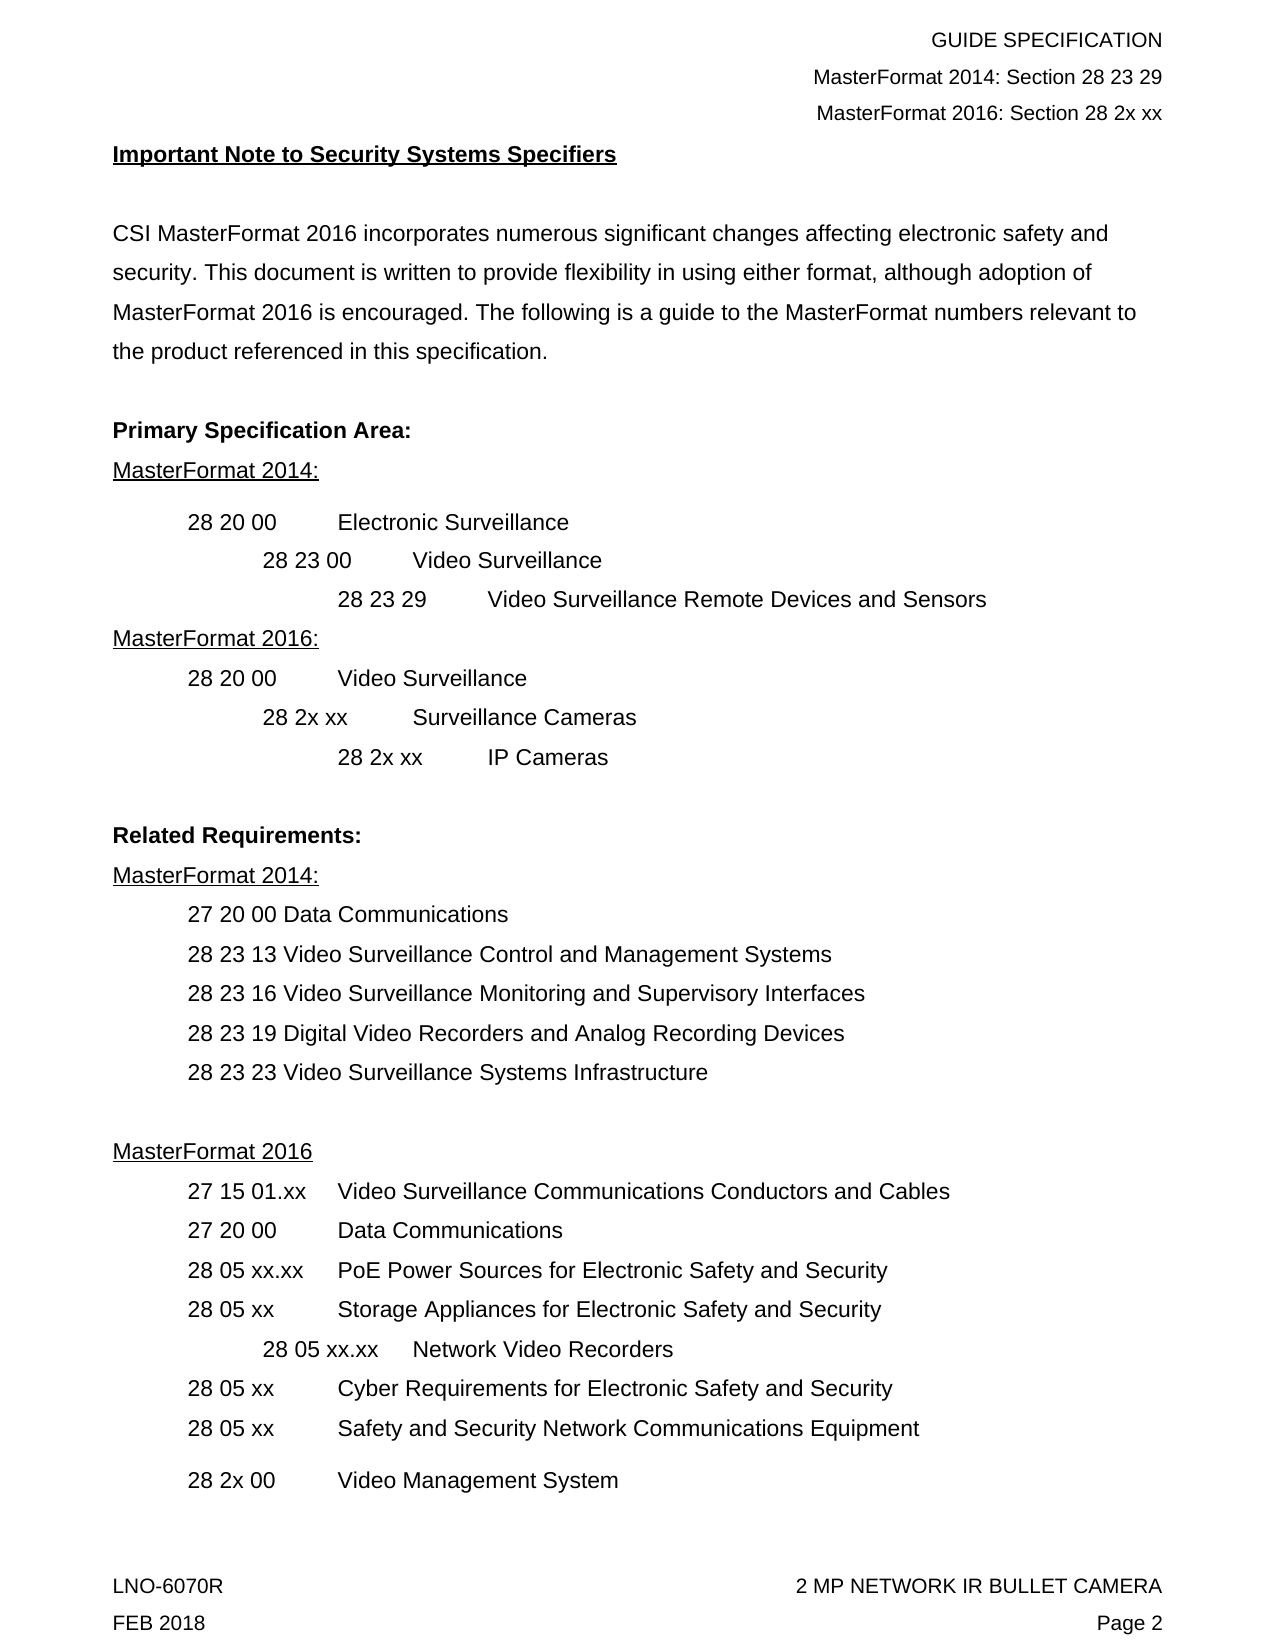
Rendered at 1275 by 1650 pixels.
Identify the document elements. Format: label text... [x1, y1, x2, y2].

text 28 23 19 Digital Video Recorders and Analog Recording Devices [112, 1020, 1162, 1046]
text 28 2x 00 Video Management System [112, 1467, 1162, 1493]
text Important Note to Security Systems Specifiers [112, 141, 1162, 167]
text MasterFormat 2014: [112, 457, 1162, 483]
text 28 2x xx IP Cameras [112, 743, 1162, 770]
text 28 20 00 Electronic Surveillance [112, 508, 1162, 535]
text CSI MasterFormat 2016 incorporates numerous significant changes affecting electronic safety and security. This document is written to provide flexibility in using either format, although adoption of MasterFormat 2016 is encouraged. The following is a guide to the MasterFormat numbers relevant to the product referenced in this specification. [112, 220, 1162, 364]
text 28 05 xx.xx Network Video Recorders [112, 1336, 1162, 1362]
text Primary Specification Area: [112, 417, 1162, 443]
text 28 20 00 Video Surveillance [112, 664, 1162, 691]
text 27 15 01.xx Video Surveillance Communications Conductors and Cables [112, 1178, 1162, 1204]
text 28 23 16 Video Surveillance Monitoring and Supervisory Interfaces [112, 980, 1162, 1007]
text 28 05 xx Safety and Security Network Communications Equipment [112, 1415, 1162, 1441]
text Related Requirements: [112, 822, 1162, 849]
text 27 20 00 Data Communications [112, 1217, 1162, 1244]
text 28 23 00 Video Surveillance [112, 547, 1162, 574]
text 28 23 29 Video Surveillance Remote Devices and Sensors [178, 586, 1162, 613]
text MasterFormat 2016: [112, 625, 1162, 651]
text MasterFormat 2014: [112, 862, 1162, 888]
text 28 05 xx.xx PoE Power Sources for Electronic Safety and Security [112, 1257, 1162, 1283]
text 28 23 13 Video Surveillance Control and Management Systems [112, 941, 1162, 967]
text 28 05 xx Storage Appliances for Electronic Safety and Security [112, 1296, 1162, 1323]
text MasterFormat 2016 [112, 1138, 1162, 1165]
text 28 2x xx Surveillance Cameras [112, 704, 1162, 730]
text 28 23 23 Video Surveillance Systems Infrastructure [112, 1059, 1162, 1086]
text 27 20 00 Data Communications [112, 901, 1162, 928]
text 28 05 xx Cyber Requirements for Electronic Safety and Security [112, 1375, 1162, 1402]
